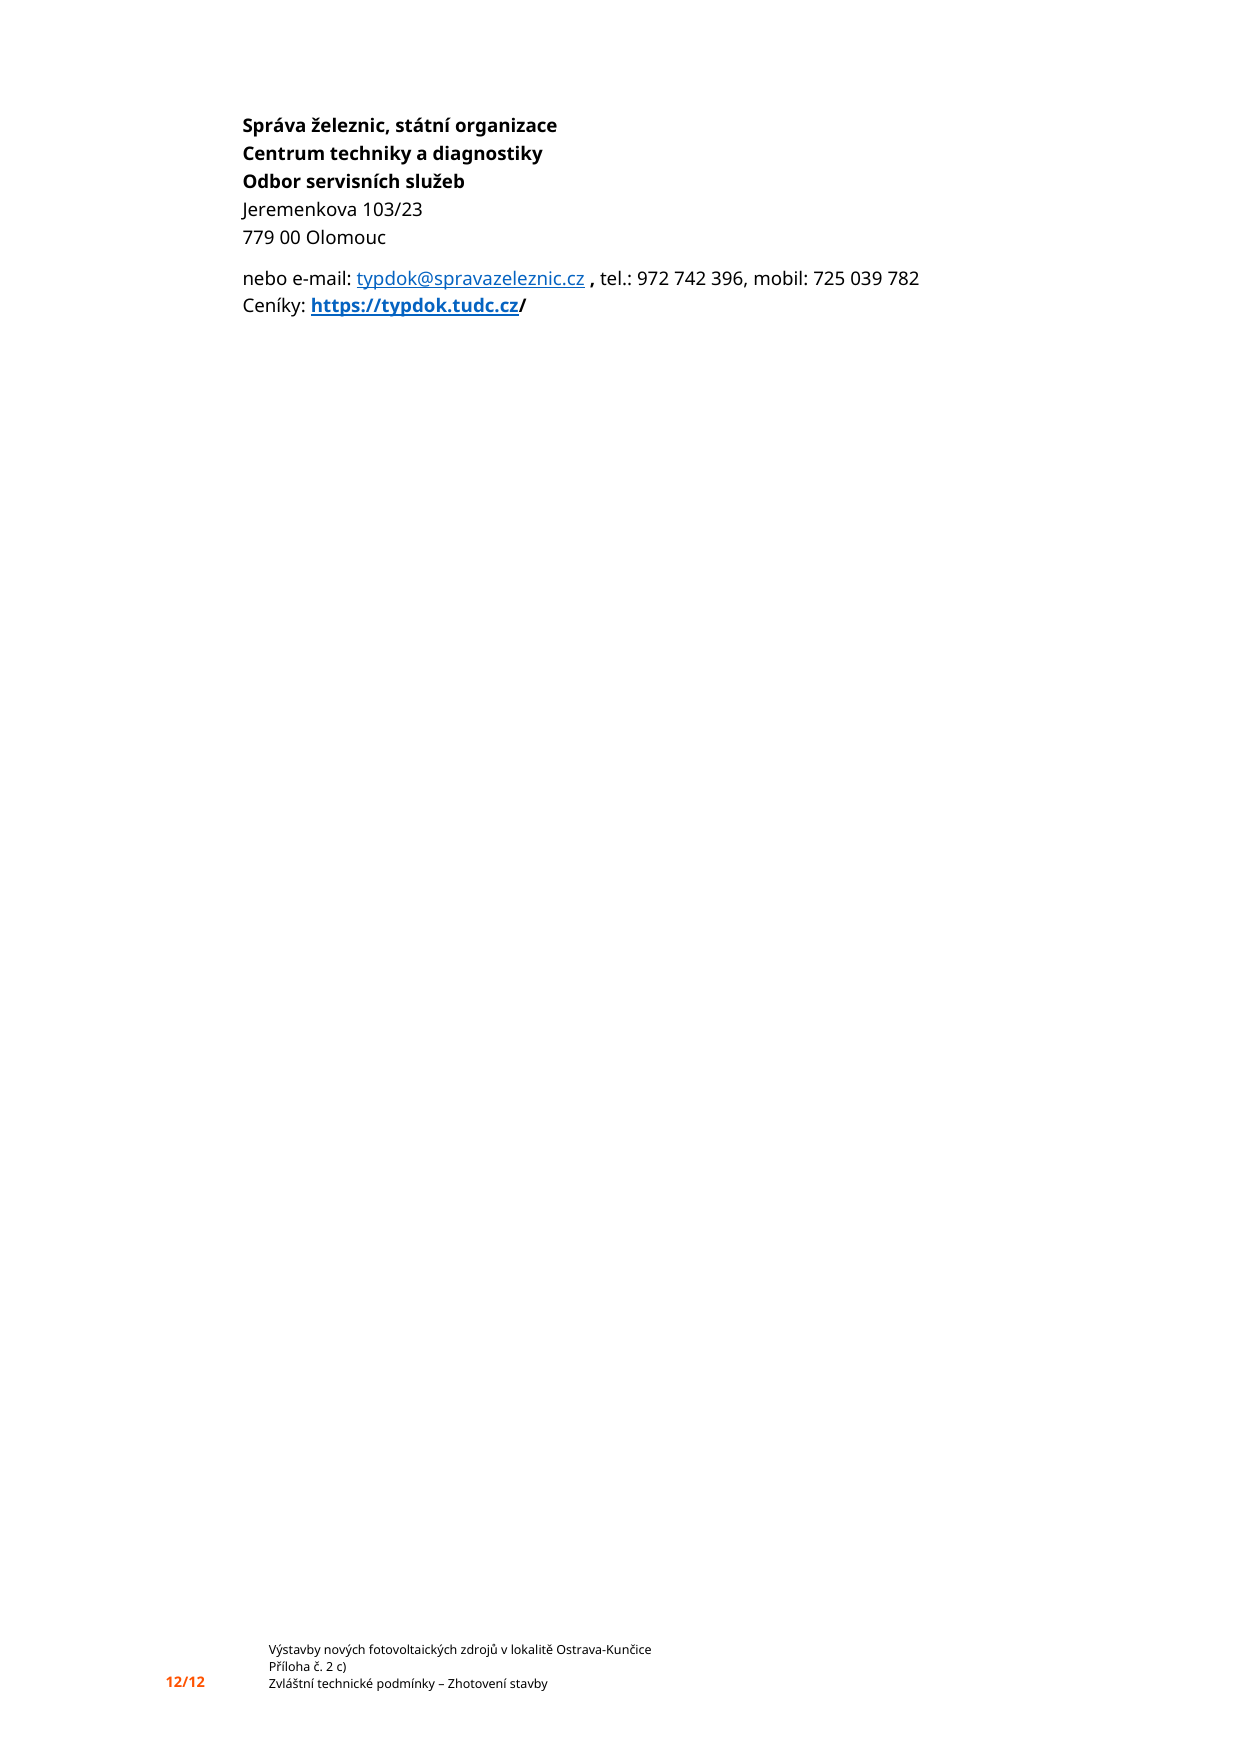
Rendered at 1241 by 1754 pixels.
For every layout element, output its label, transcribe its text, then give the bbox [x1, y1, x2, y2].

text Jeremenkova 103/23 [242, 196, 1075, 222]
text nebo e-mail: typdok@spravazeleznic.cz , tel.: 972 742 396, mobil: 725 039 782 [242, 265, 1075, 290]
text Centrum techniky a diagnostiky [242, 140, 1075, 166]
text Správa železnic, státní organizace [242, 112, 1075, 138]
text Ceníky: https://typdok.tudc.cz/ [242, 293, 1075, 318]
text 779 00 Olomouc [242, 224, 1075, 250]
text Odbor servisních služeb [242, 168, 1075, 194]
